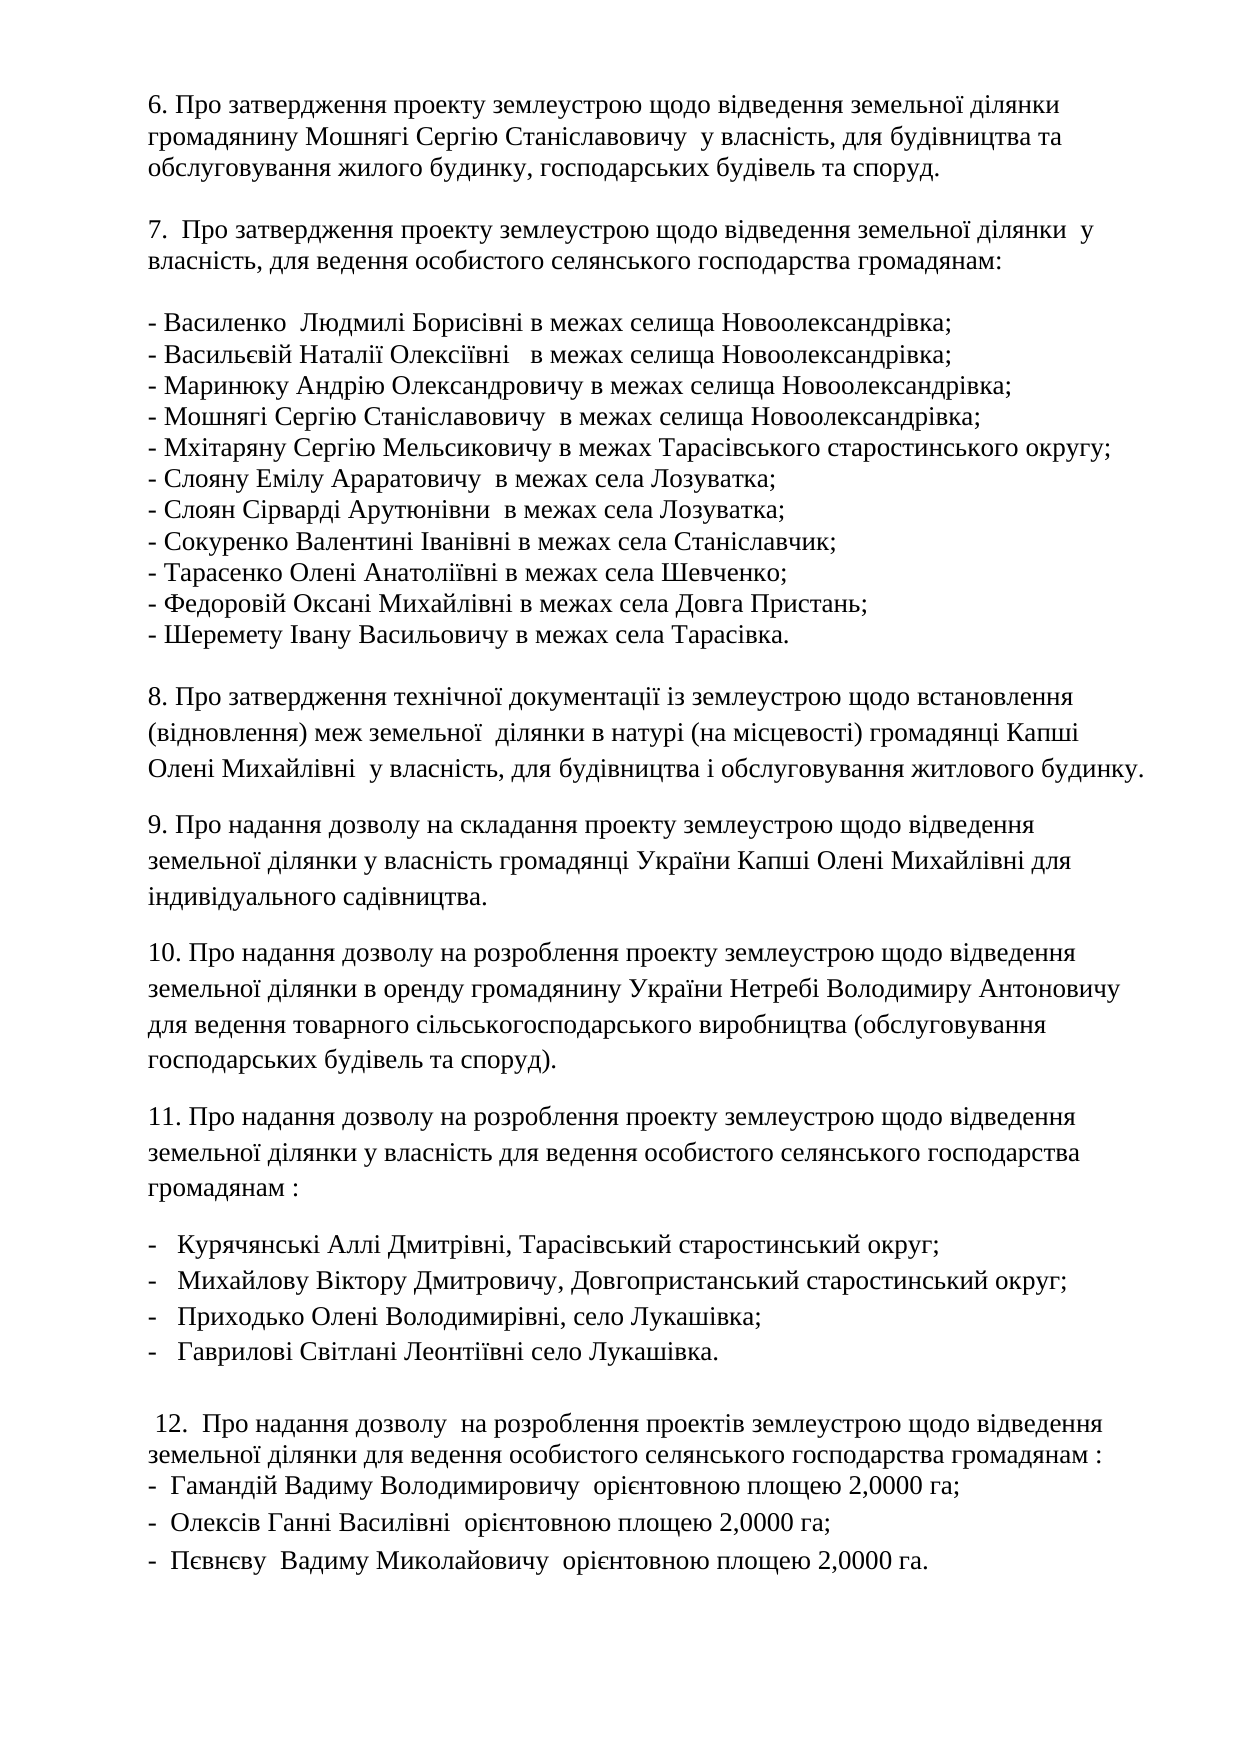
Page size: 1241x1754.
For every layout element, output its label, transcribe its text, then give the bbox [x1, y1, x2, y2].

text 8. Про затвердження технічної документації із землеустрою щодо встановлення (відновлення) меж земельної ділянки в натурі (на місцевості) громадянці Капші Олені Михайлівні у власність, для будівництва і обслуговування житлового будинку. [148, 680, 1152, 783]
text 12. Про надання дозволу на розроблення проектів землеустрою щодо відведення земельної ділянки для ведення особистого селянського господарства громадянам : [148, 1407, 1152, 1469]
text 7. Про затвердження проекту землеустрою щодо відведення земельної ділянки у власність, для ведення особистого селянського господарства громадянам: [148, 213, 1152, 275]
text - Слояну Емілу Араратовичу в межах села Лозуватка; [148, 462, 1152, 493]
text - Приходько Олені Володимирівні, село Лукашівка; [148, 1299, 1152, 1331]
text - Тарасенко Олені Анатоліївні в межах села Шевченко; [148, 556, 1152, 587]
text - Курячянські Аллі Дмитрівні, Тарасівський старостинський округ; [148, 1228, 1152, 1259]
text - Слоян Сірварді Арутюнівни в межах села Лозуватка; [148, 493, 1152, 524]
text - Мхітаряну Сергію Мельсиковичу в межах Тарасівського старостинського округу; [148, 431, 1152, 462]
text - Гаврилові Світлані Леонтіївні село Лукашівка. [148, 1335, 1152, 1366]
text - Пєвнєву Вадиму Миколайовичу орієнтовною площею 2,0000 га. [148, 1544, 1152, 1575]
text - Шеремету Івану Васильовичу в межах села Тарасівка. [148, 618, 1152, 649]
text 9. Про надання дозволу на складання проекту землеустрою щодо відведення земельної ділянки у власність громадянці України Капші Олені Михайлівні для індивідуального садівництва. [148, 808, 1152, 911]
text 10. Про надання дозволу на розроблення проекту землеустрою щодо відведення земельної ділянки в оренду громадянину України Нетребі Володимиру Антоновичу для ведення товарного сільськогосподарського виробництва (обслуговування господарських будівель та споруд). [148, 936, 1152, 1075]
text - Маринюку Андрію Олександровичу в межах селища Новоолександрівка; [148, 369, 1152, 400]
text - Гамандій Вадиму Володимировичу орієнтовною площею 2,0000 га; [148, 1469, 1152, 1500]
text - Михайлову Віктору Дмитровичу, Довгопристанський старостинський округ; [148, 1264, 1152, 1295]
text 6. Про затвердження проекту землеустрою щодо відведення земельної ділянки громадянину Мошнягі Сергію Станіславовичу у власність, для будівництва та обслуговування жилого будинку, господарських будівель та споруд. [148, 88, 1152, 182]
text - Олексів Ганні Василівні орієнтовною площею 2,0000 га; [148, 1506, 1152, 1538]
text 11. Про надання дозволу на розроблення проекту землеустрою щодо відведення земельної ділянки у власність для ведення особистого селянського господарства громадянам : [148, 1100, 1152, 1203]
text - Сокуренко Валентині Іванівні в межах села Станіславчик; [148, 524, 1152, 556]
text - Васильєвій Наталії Олексіївні в межах селища Новоолександрівка; [148, 338, 1152, 369]
text - Мошнягі Сергію Станіславовичу в межах селища Новоолександрівка; [148, 400, 1152, 431]
text - Федоровій Оксані Михайлівні в межах села Довга Пристань; [148, 587, 1152, 618]
text - Василенко Людмилі Борисівні в межах селища Новоолександрівка; [148, 307, 1152, 338]
